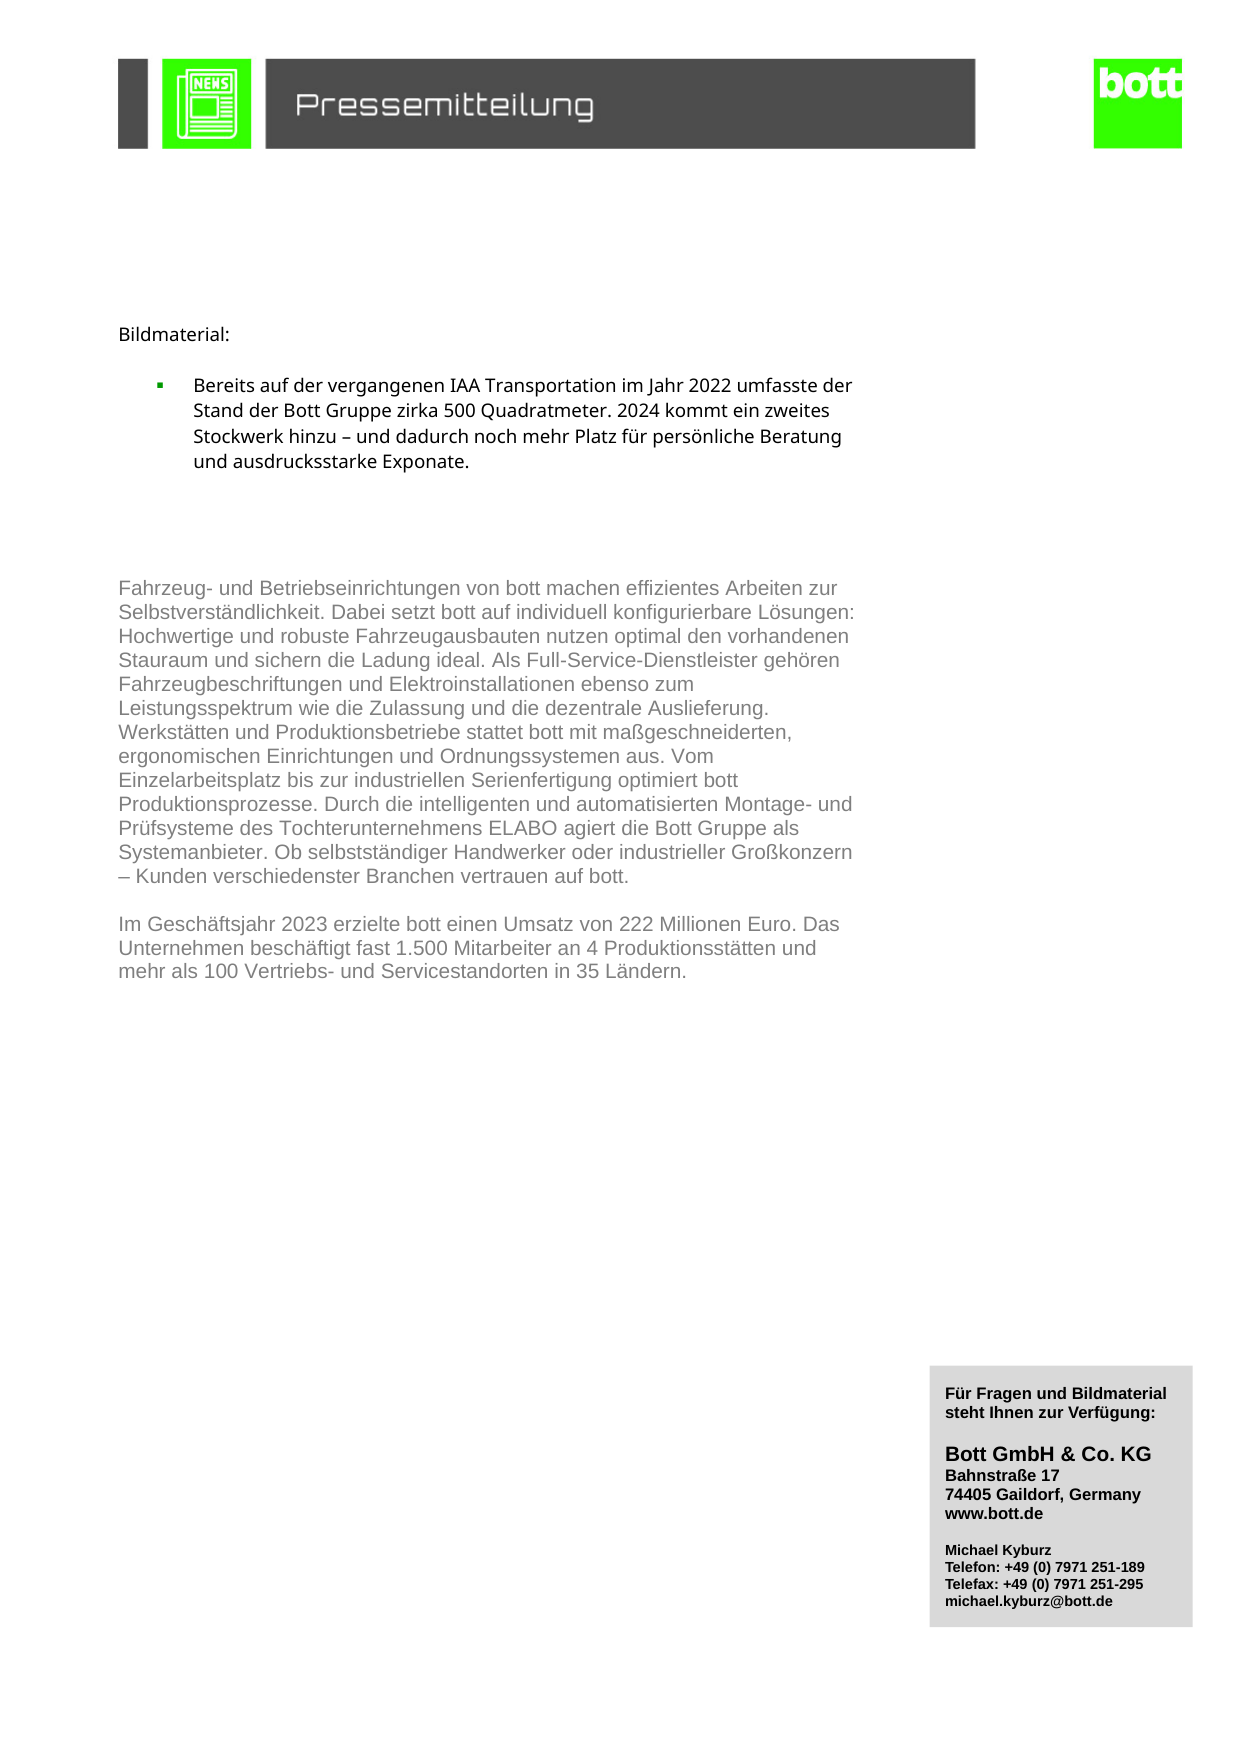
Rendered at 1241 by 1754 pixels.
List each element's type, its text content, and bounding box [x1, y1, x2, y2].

text Fahrzeug- und Betriebseinrichtungen von bott machen effizientes Arbeiten zur Selbstverständlichkeit. Dabei setzt bott auf individuell konfigurierbare Lösungen: Hochwertige und robuste Fahrzeugausbauten nutzen optimal den vorhandenen Stauraum und sichern die Ladung ideal. Als Full-Service-Dienstleister gehören Fahrzeugbeschriftungen und Elektroinstallationen ebenso zum Leistungsspektrum wie die Zulassung und die dezentrale Auslieferung. Werkstätten und Produktionsbetriebe stattet bott mit maßgeschneiderten, ergonomischen Einrichtungen und Ordnungssystemen aus. Vom Einzelarbeitsplatz bis zur industriellen Serienfertigung optimiert bott Produktionsprozesse. Durch die intelligenten und automatisierten Montage- und Prüfsysteme des Tochterunternehmens ELABO agiert die Bott Gruppe als Systemanbieter. Ob selbstständiger Handwerker oder industrieller Großkonzern – Kunden verschiedenster Branchen vertrauen auf bott. [118, 576, 856, 887]
picture [0, 0, 1241, 149]
text Im Geschäftsjahr 2023 erzielte bott einen Umsatz von 222 Millionen Euro. Das Unternehmen beschäftigt fast 1.500 Mitarbeiter an 4 Produktionsstätten und mehr als 100 Vertriebs- und Servicestandorten in 35 Ländern. [118, 911, 856, 983]
text Bildmaterial: [118, 321, 856, 346]
list Bereits auf der vergangenen IAA Transportation im Jahr 2022 umfasste der Stand der Bott Gruppe zirka 500 Quadratmeter. 2024 kommt ein zweites Stockwerk hinzu – und dadurch noch mehr Platz für persönliche Beratung und ausdrucksstarke Exponate. [156, 372, 856, 474]
